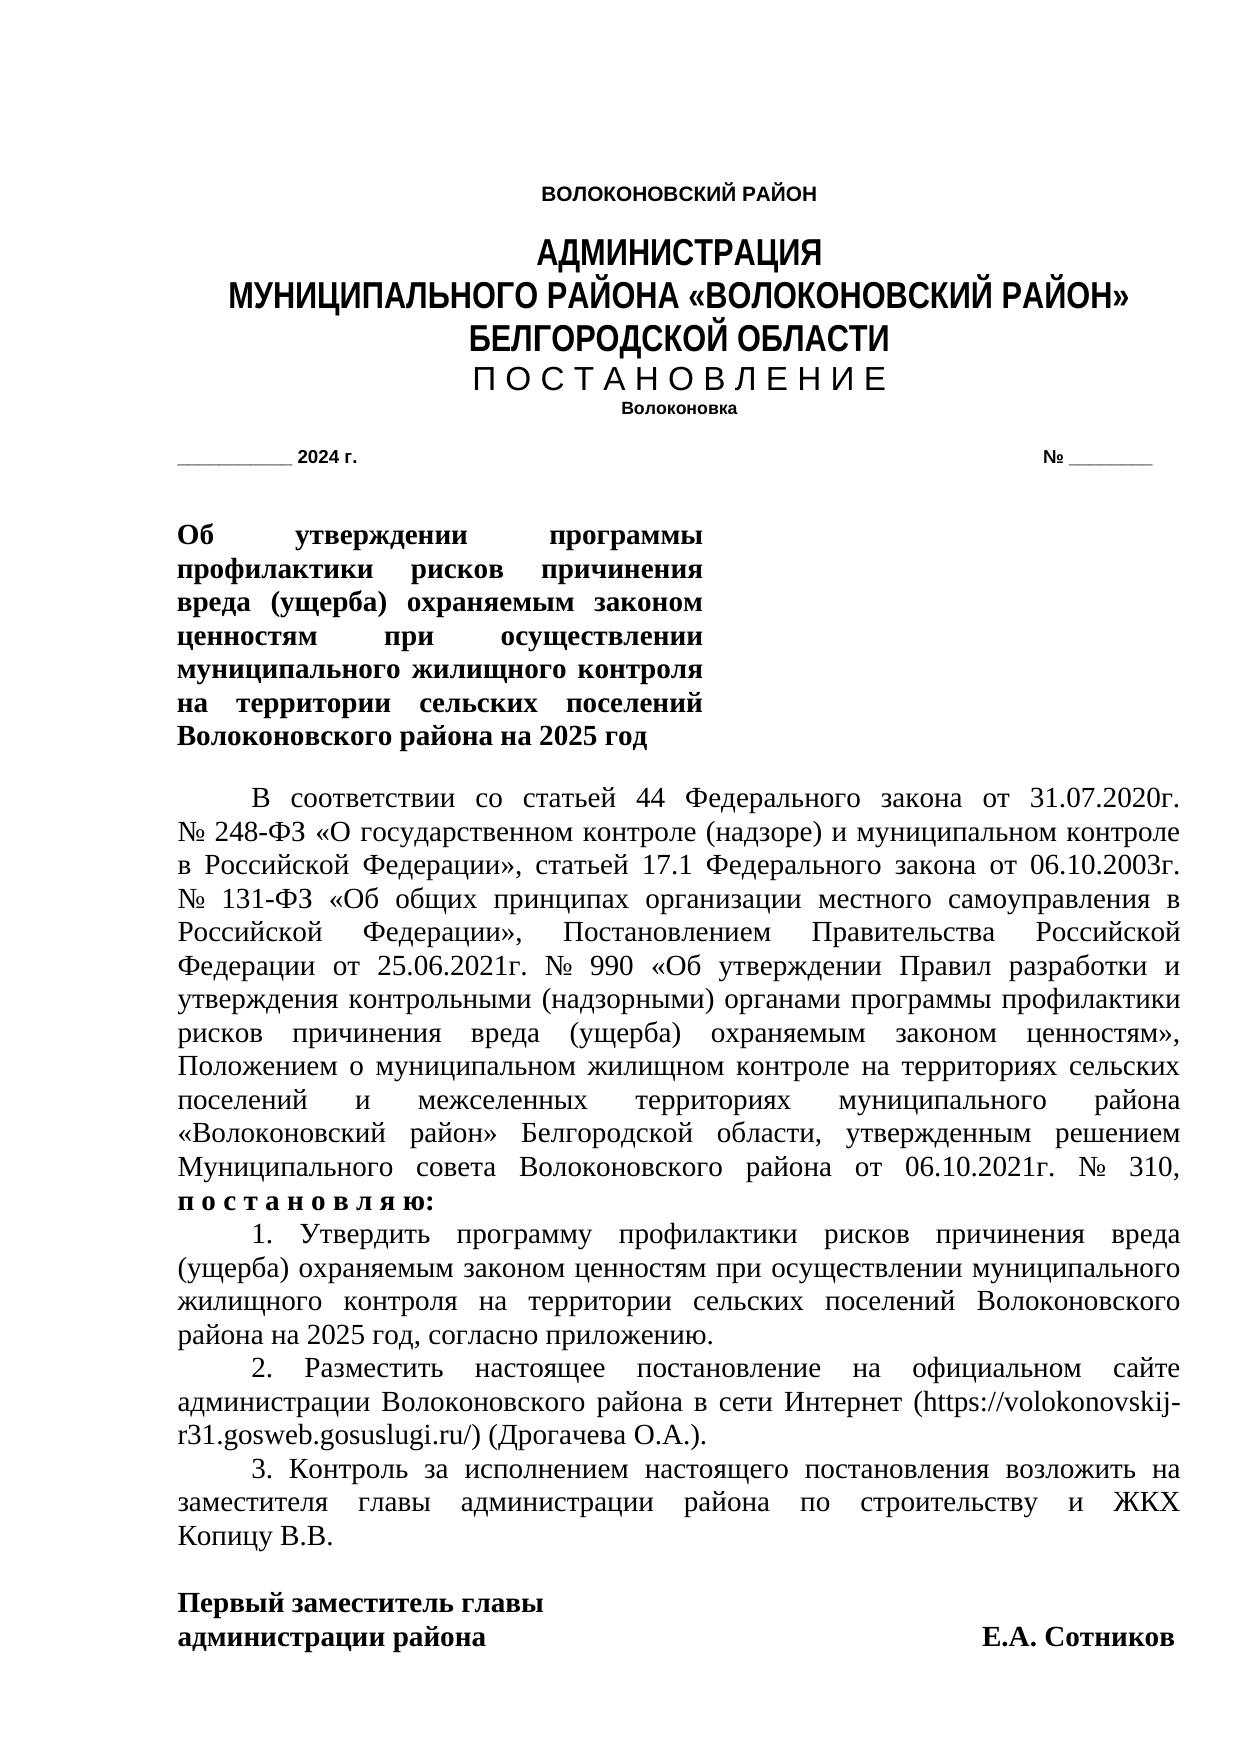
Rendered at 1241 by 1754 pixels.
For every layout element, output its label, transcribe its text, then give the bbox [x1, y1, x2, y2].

text Первый заместитель главы [177, 1585, 1181, 1619]
text Об утверждении программы профилактики рисков причинения вреда (ущерба) охраняемым законом ценностям при осуществлении муниципального жилищного контроля на территории сельских поселений Волоконовского района на 2025 год [177, 517, 703, 752]
text ВОЛОКОНОВСКИЙ РАЙОН [177, 182, 1181, 206]
text 1. Утвердить программу профилактики рисков причинения вреда (ущерба) охраняемым законом ценностям при осуществлении муниципального жилищного контроля на территории сельских поселений Волоконовского района на 2025 год, согласно приложению. [177, 1216, 1181, 1350]
text администрации района Е.А. Сотников [177, 1619, 1181, 1652]
text П о с т а н о в л е н и е [177, 359, 1181, 398]
text МУНИЦИПАЛЬНОГО РАЙОНА «ВОЛОКОНОВСКИЙ РАЙОН» [177, 273, 1181, 316]
text АДМИНИСТРАЦИЯ [177, 230, 1181, 273]
title ___________ 2024 г. № ________ [177, 446, 1181, 468]
text БЕЛГОРОДСКОЙ ОБЛАСТИ [177, 316, 1181, 359]
text 3. Контроль за исполнением настоящего постановления возложить на заместителя главы администрации района по строительству и ЖКХ Копицу В.В. [177, 1451, 1181, 1552]
text 2. Разместить настоящее постановление на официальном сайте администрации Волоконовского района в сети Интернет (https://volokonovskij-r31.gosweb.gosuslugi.ru/) (Дрогачева О.А.). [177, 1350, 1181, 1451]
text В соответствии со статьей 44 Федерального закона от 31.07.2020г. № 248-ФЗ «О государственном контроле (надзоре) и муниципальном контроле в Российской Федерации», статьей 17.1 Федерального закона от 06.10.2003г. № 131-ФЗ «Об общих принципах организации местного самоуправления в Российской Федерации», Постановлением Правительства Российской Федерации от 25.06.2021г. № 990 «Об утверждении Правил разработки и утверждения контрольными (надзорными) органами программы профилактики рисков причинения вреда (ущерба) охраняемым законом ценностям», Положением о муниципальном жилищном контроле на территориях сельских поселений и межселенных территориях муниципального района «Волоконовский район» Белгородской области, утвержденным решением Муниципального совета Волоконовского района от 06.10.2021г. № 310, п о с т а н о в л я ю: [177, 780, 1181, 1216]
text Волоконовка [177, 398, 1181, 418]
